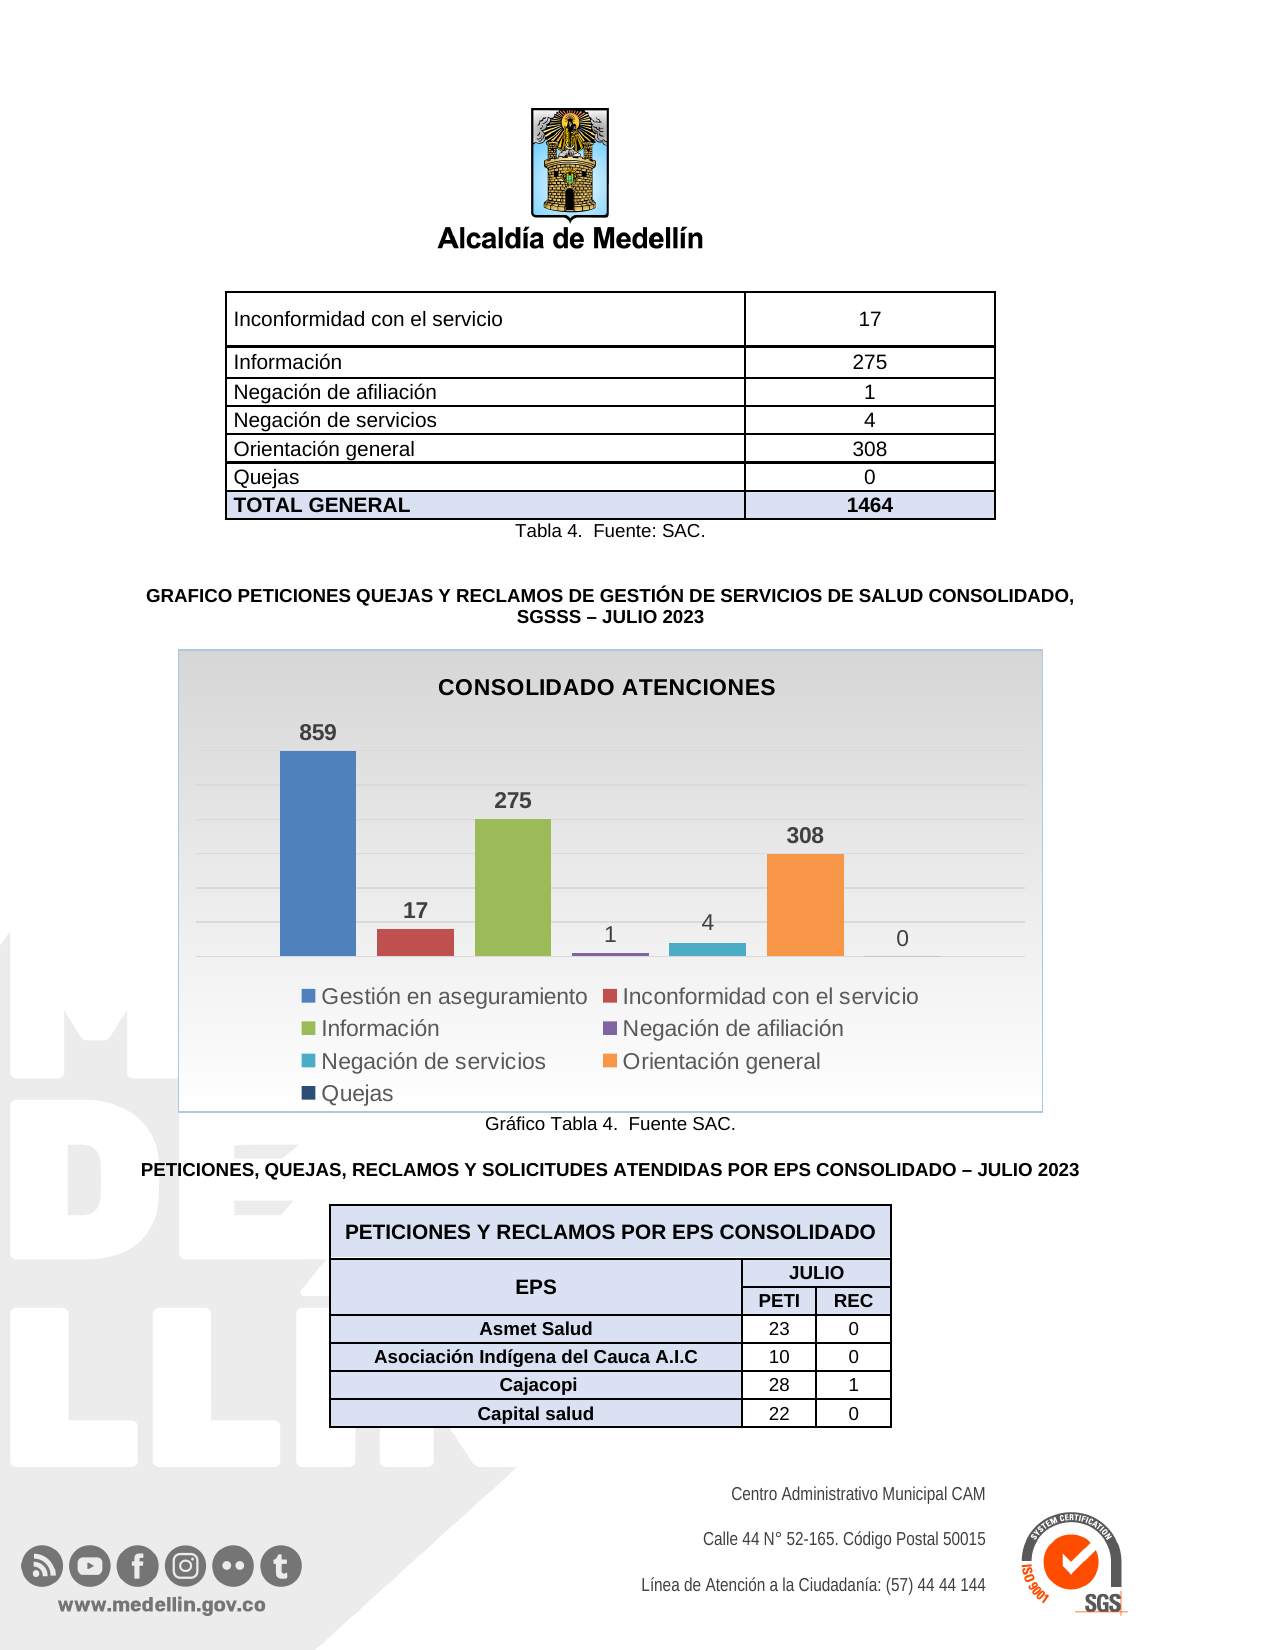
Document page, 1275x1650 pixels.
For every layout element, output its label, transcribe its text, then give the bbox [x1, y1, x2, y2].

table_header PETICIONES Y RECLAMOS POR EPS CONSOLIDADO [331, 1206, 890, 1257]
table_cell 1 [817, 1372, 890, 1398]
table_cell 0 [817, 1316, 890, 1342]
table_cell 10 [743, 1344, 815, 1370]
table_cell 28 [743, 1372, 815, 1398]
table_cell 308 [746, 435, 994, 461]
table_cell Negación de afiliación [227, 379, 744, 405]
table_cell 0 [817, 1400, 890, 1426]
table_cell Información [227, 348, 744, 377]
table_cell 4 [746, 407, 994, 433]
table_cell REC [817, 1288, 890, 1314]
table_cell Asociación Indígena del Cauca A.I.C [331, 1344, 741, 1370]
table_cell 0 [746, 464, 994, 489]
table_cell EPS [331, 1260, 741, 1314]
table_cell 1 [746, 379, 994, 405]
table_cell Cajacopi [331, 1372, 741, 1398]
table_cell 17 [746, 293, 994, 345]
picture [0, 0, 1217, 1650]
table_cell Capital salud [331, 1400, 741, 1426]
table_cell JULIO [743, 1260, 890, 1286]
table_cell TOTAL GENERAL [227, 492, 744, 518]
text PETICIONES, QUEJAS, RECLAMOS Y SOLICITUDES ATENDIDAS POR EPS CONSOLIDADO – JULIO 2023 [133, 1159, 1088, 1180]
table_cell 22 [743, 1400, 815, 1426]
table_cell 1464 [746, 492, 994, 518]
table_cell Inconformidad con el servicio [227, 293, 744, 345]
table_cell 23 [743, 1316, 815, 1342]
table_cell Quejas [227, 464, 744, 489]
text Gráfico Tabla 4. Fuente SAC. [133, 1113, 1088, 1135]
list Tabla 4. Fuente: SAC. [133, 520, 1088, 541]
table_cell Orientación general [227, 435, 744, 461]
table_cell Asmet Salud [331, 1316, 741, 1342]
text GRAFICO PETICIONES QUEJAS Y RECLAMOS DE GESTIÓN DE SERVICIOS DE SALUD CONSOLIDADO, SGSSS – JULIO 2023 [133, 584, 1088, 627]
table_cell 275 [746, 348, 994, 377]
table_cell 0 [817, 1344, 890, 1370]
table_cell Negación de servicios [227, 407, 744, 433]
table_cell PETI [743, 1288, 815, 1314]
